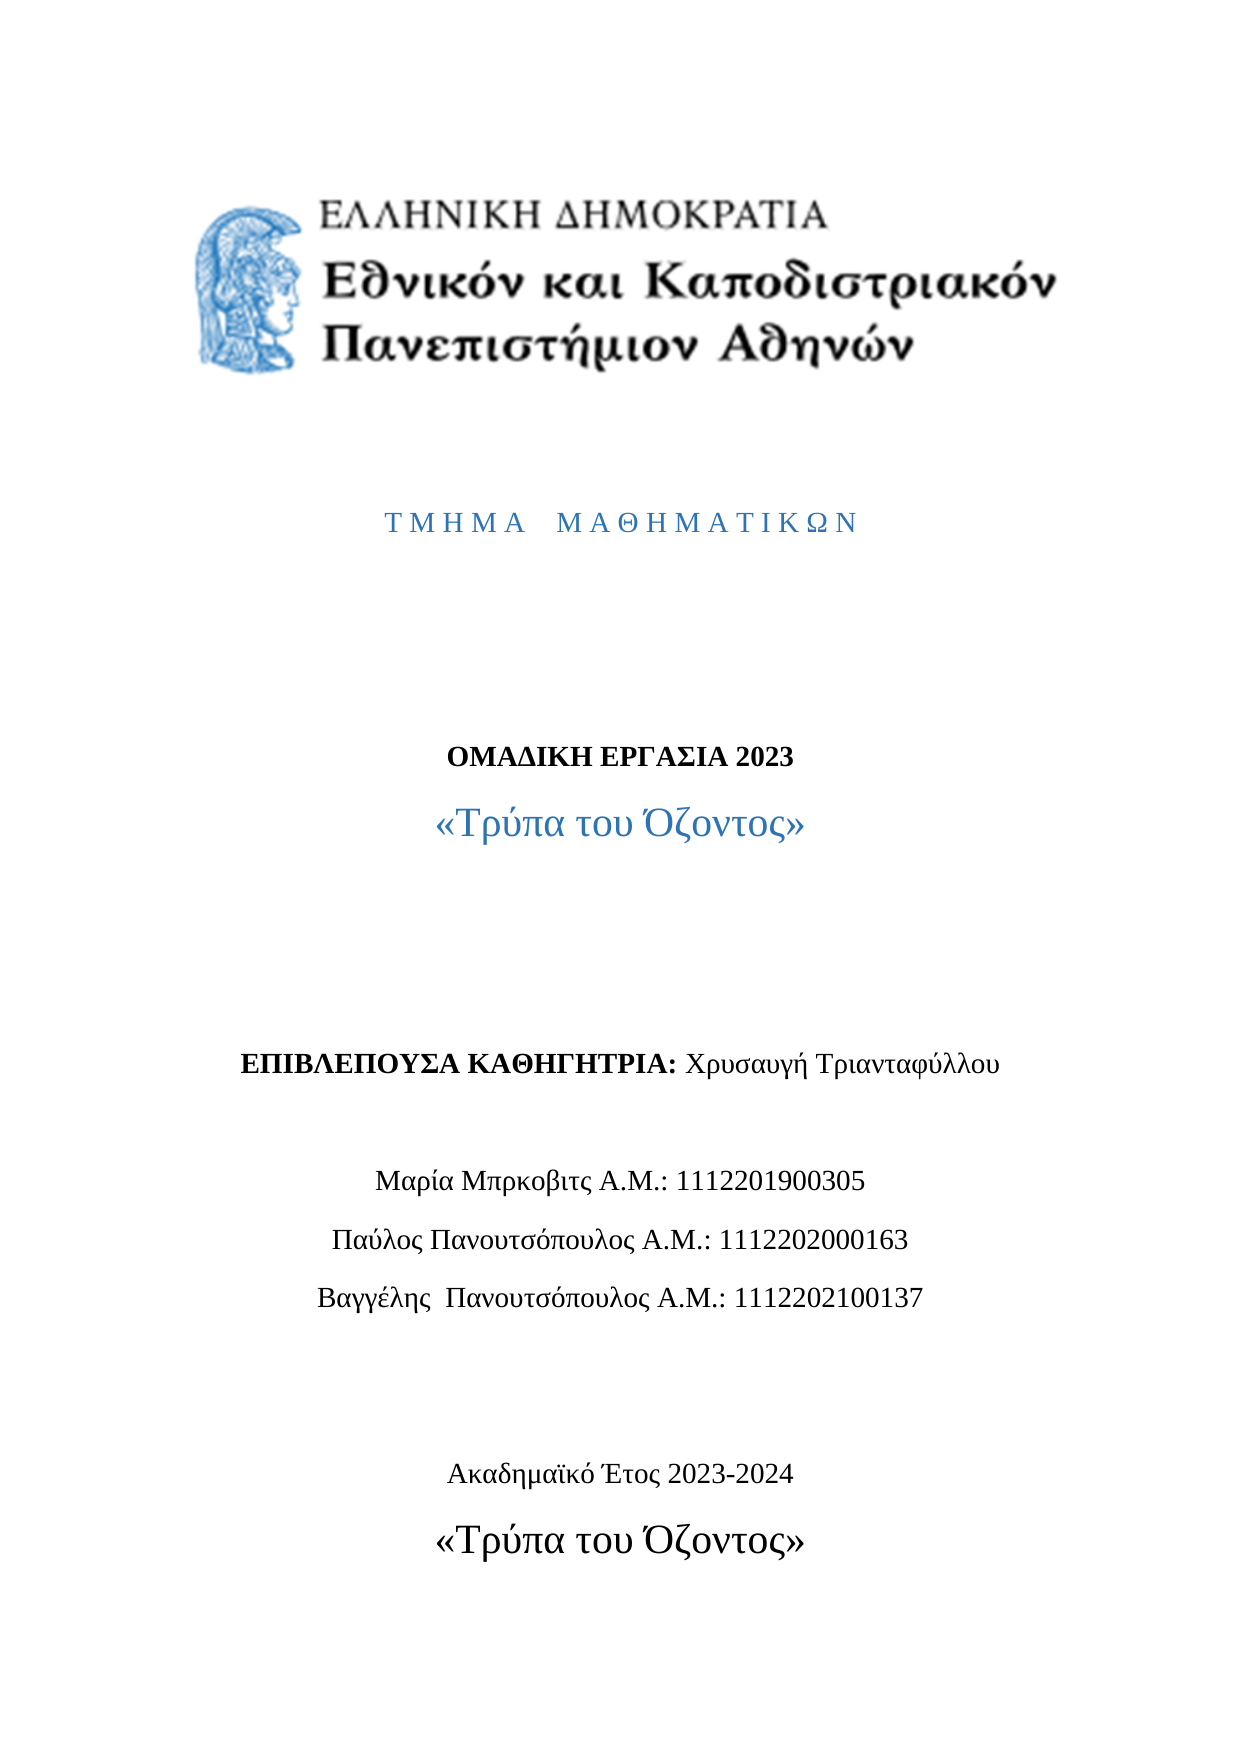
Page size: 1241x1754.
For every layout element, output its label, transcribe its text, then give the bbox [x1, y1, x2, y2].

text «Τρύπα του Όζοντος» [150, 1514, 1090, 1562]
text «Τρύπα του Όζοντος» [150, 798, 1090, 846]
text Βαγγέλης Πανουτσόπουλος Α.Μ.: 1112202100137 [150, 1280, 1090, 1314]
text Παύλος Πανουτσόπουλος Α.Μ.: 1112202000163 [150, 1222, 1090, 1255]
picture [150, 150, 1091, 386]
text Μαρία Μπρκοβιτς Α.Μ.: 1112201900305 [150, 1163, 1090, 1197]
text Τ Μ Η Μ Α Μ Α Θ Η Μ Α Τ Ι Κ Ω Ν [150, 505, 1090, 538]
text Ακαδημαϊκό Έτος 2023-2024 [150, 1456, 1090, 1489]
text ΟΜΑΔΙΚΗ ΕΡΓΑΣΙΑ 2023 [150, 739, 1090, 773]
text ΕΠΙΒΛΕΠΟΥΣΑ ΚΑΘΗΓΗΤΡΙΑ: Χρυσαυγή Τριανταφύλλου [150, 1046, 1090, 1080]
